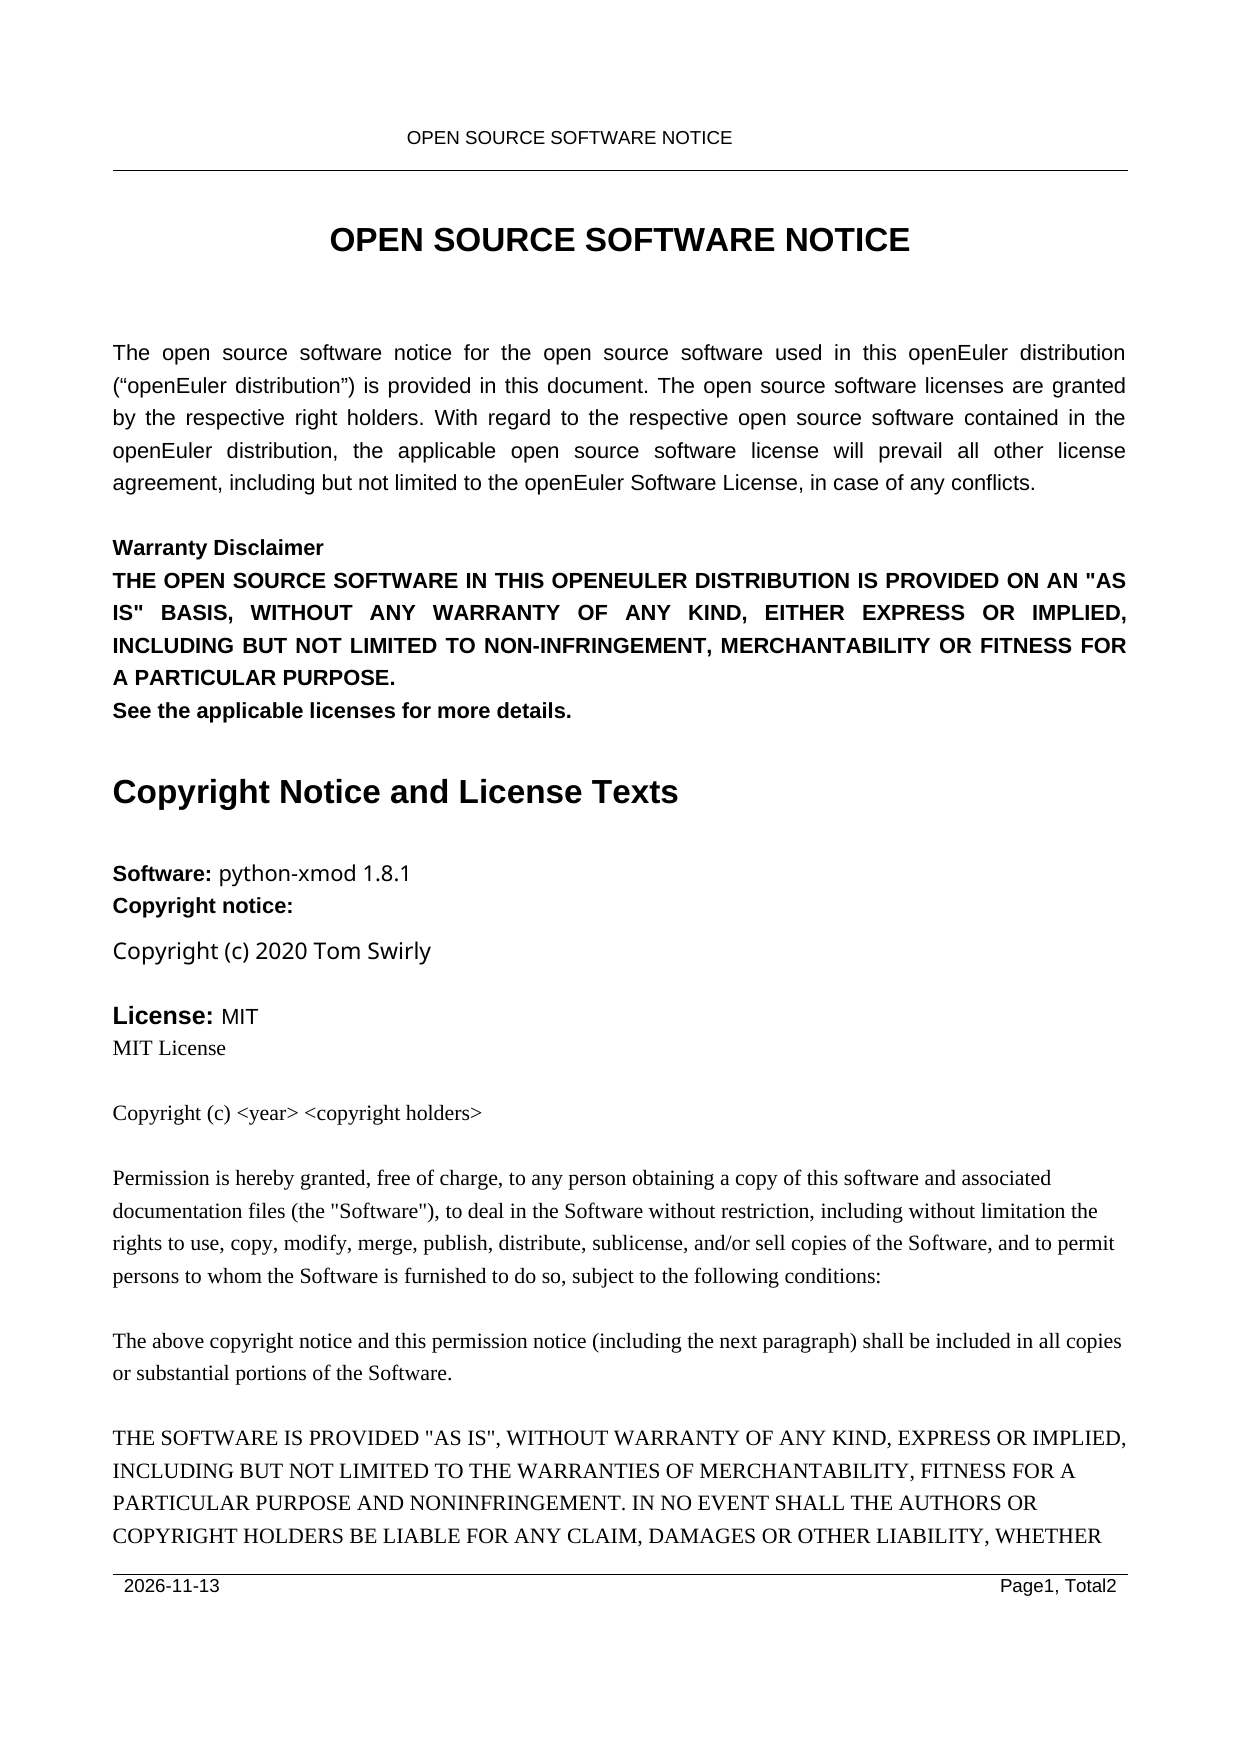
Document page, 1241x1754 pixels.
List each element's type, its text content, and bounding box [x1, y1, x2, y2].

text Copyright (c) 2020 Tom Swirly [112, 934, 1128, 999]
text THE OPEN SOURCE SOFTWARE IN THIS OPENEULER DISTRIBUTION IS PROVIDED ON AN "AS IS" BASIS, WITHOUT ANY WARRANTY OF ANY KIND, EITHER EXPRESS OR IMPLIED, INCLUDING BUT NOT LIMITED TO NON-INFRINGEMENT, MERCHANTABILITY OR FITNESS FOR A PARTICULAR PURPOSE. See the applicable licenses for more details. [112, 564, 1128, 726]
text Copyright Notice and License Texts [112, 759, 1128, 824]
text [112, 1031, 1128, 1551]
text The open source software notice for the open source software used in this openEuler distribution (“openEuler distribution”) is provided in this document. The open source software licenses are granted by the respective right holders. With regard to the respective open source software contained in the openEuler distribution, the applicable open source software license will prevail all other license agreement, including but not limited to the openEuler Software License, in case of any conflicts. [112, 336, 1128, 499]
text Copyright notice: [112, 889, 1128, 921]
title Software: python-xmod 1.8.1 [112, 856, 1128, 889]
text Warranty Disclaimer [112, 531, 1128, 564]
text OPEN SOURCE SOFTWARE NOTICE [112, 206, 1128, 271]
text License: MIT [112, 999, 1128, 1031]
